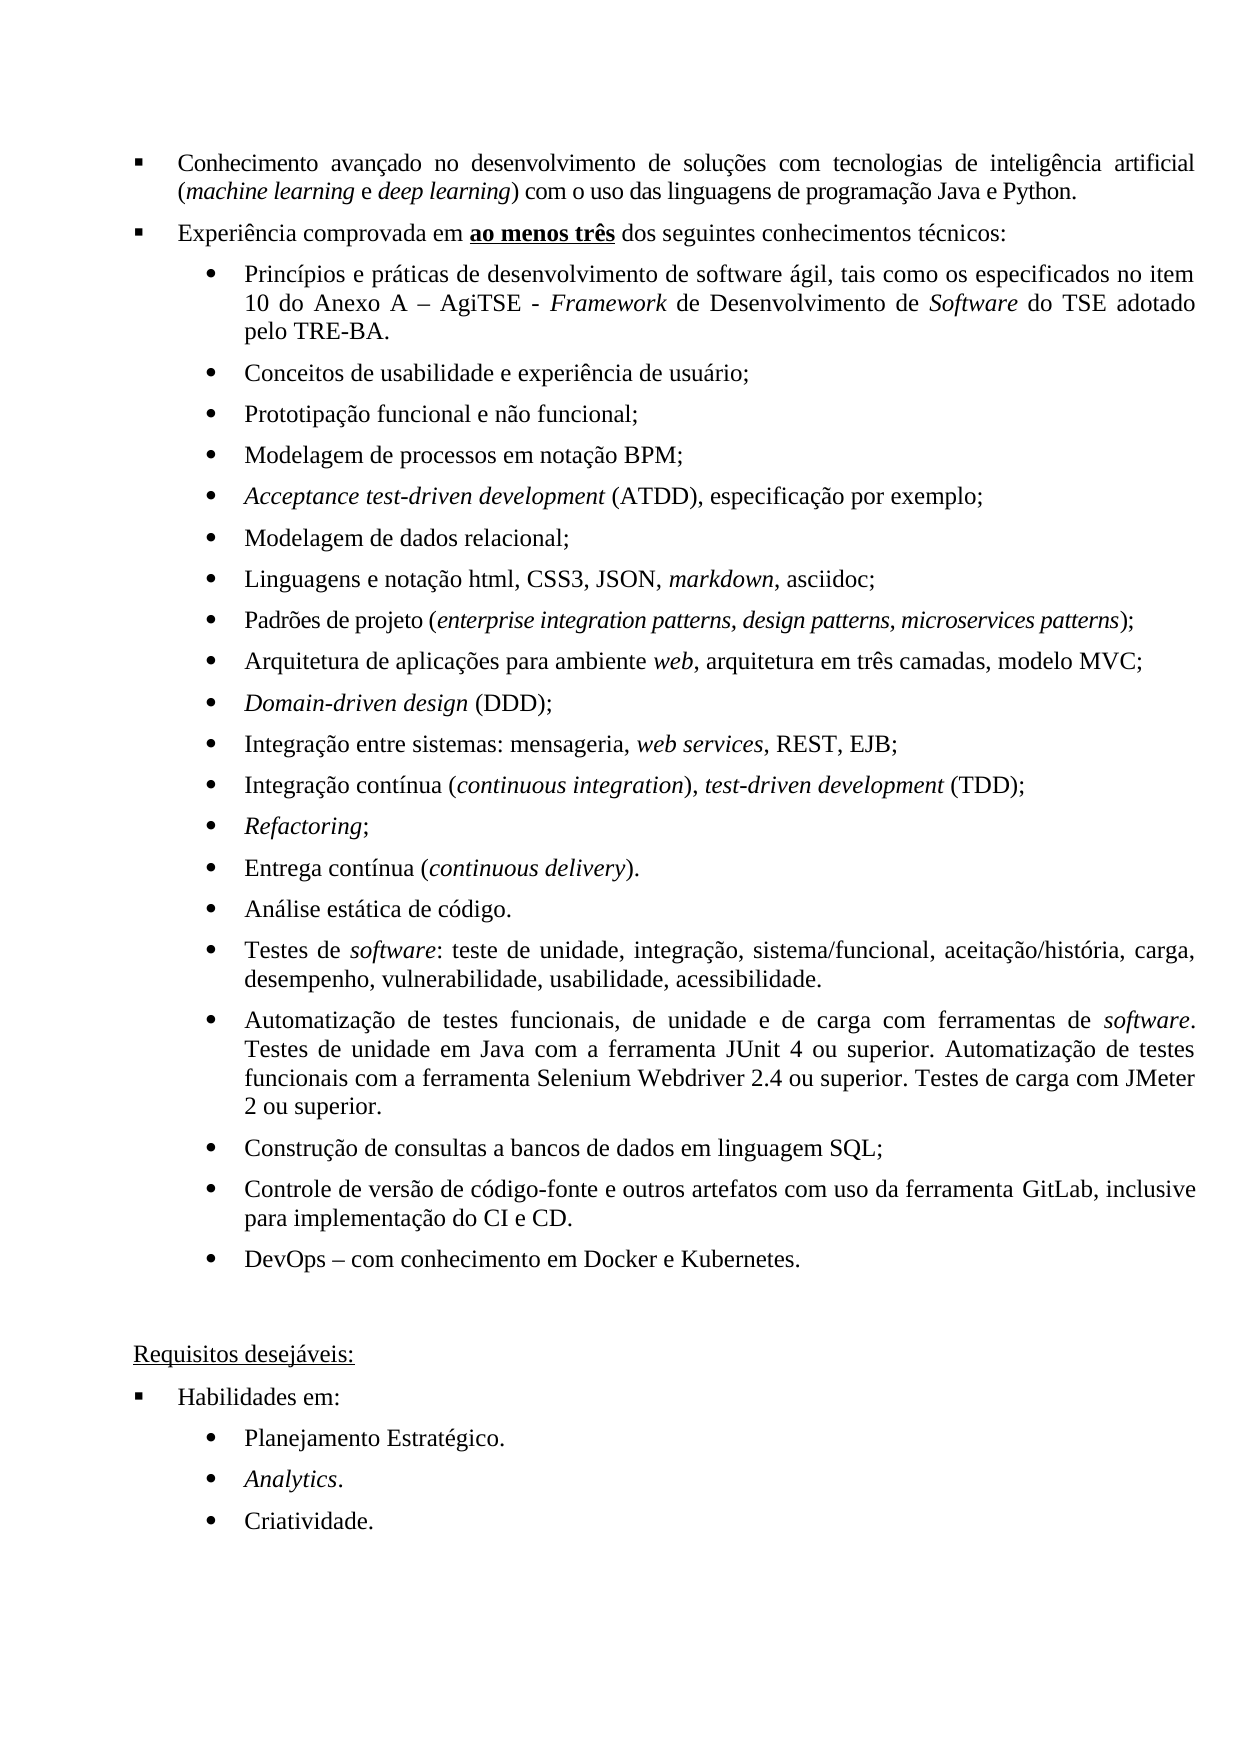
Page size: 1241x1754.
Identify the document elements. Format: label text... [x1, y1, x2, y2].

list Habilidades em: [133, 1382, 1196, 1411]
list Princípios e práticas de desenvolvimento de software ágil, tais como os especificados no item 10 do Anexo A – AgiTSE - Framework de Desenvolvimento de Software do TSE adotado pelo TRE-BA. [207, 259, 1196, 345]
list Testes de software: teste de unidade, integração, sistema/funcional, aceitação/história, carga, desempenho, vulnerabilidade, usabilidade, acessibilidade. [207, 935, 1196, 993]
list Arquitetura de aplicações para ambiente web, arquitetura em três camadas, modelo MVC; [207, 646, 1196, 675]
list DevOps – com conhecimento em Docker e Kubernetes. [207, 1244, 1196, 1273]
list Integração contínua (continuous integration), test-driven development (TDD); [207, 770, 1196, 799]
list Acceptance test-driven development (ATDD), especificação por exemplo; [207, 481, 1196, 510]
list Conhecimento avançado no desenvolvimento de soluções com tecnologias de inteligência artificial (machine learning e deep learning) com o uso das linguagens de programação Java e Python. [133, 148, 1196, 205]
list Modelagem de dados relacional; [207, 523, 1196, 551]
list Criatividade. [207, 1506, 1196, 1534]
list Entrega contínua (continuous delivery). [207, 853, 1196, 881]
list Planejamento Estratégico. [207, 1423, 1196, 1452]
list Conceitos de usabilidade e experiência de usuário; [207, 358, 1196, 386]
list Análise estática de código. [207, 894, 1196, 923]
list Analytics. [207, 1464, 1196, 1493]
list Linguagens e notação html, CSS3, JSON, markdown, asciidoc; [207, 564, 1196, 593]
list Padrões de projeto (enterprise integration patterns, design patterns, microservices patterns); [207, 605, 1196, 634]
list Integração entre sistemas: mensageria, web services, REST, EJB; [207, 729, 1196, 758]
list Controle de versão de código-fonte e outros artefatos com uso da ferramenta GitLab, inclusive para implementação do CI e CD. [207, 1174, 1196, 1231]
list Refactoring; [207, 811, 1196, 840]
list Construção de consultas a bancos de dados em linguagem SQL; [207, 1133, 1196, 1161]
list Experiência comprovada em ao menos três dos seguintes conhecimentos técnicos: [133, 218, 1196, 246]
text Requisitos desejáveis: [133, 1339, 1196, 1368]
list Modelagem de processos em notação BPM; [207, 440, 1196, 469]
list Prototipação funcional e não funcional; [207, 399, 1196, 428]
list Domain-driven design (DDD); [207, 688, 1196, 716]
list Automatização de testes funcionais, de unidade e de carga com ferramentas de software. Testes de unidade em Java com a ferramenta JUnit 4 ou superior. Automatização de testes funcionais com a ferramenta Selenium Webdriver 2.4 ou superior. Testes de carga com JMeter 2 ou superior. [207, 1005, 1196, 1120]
